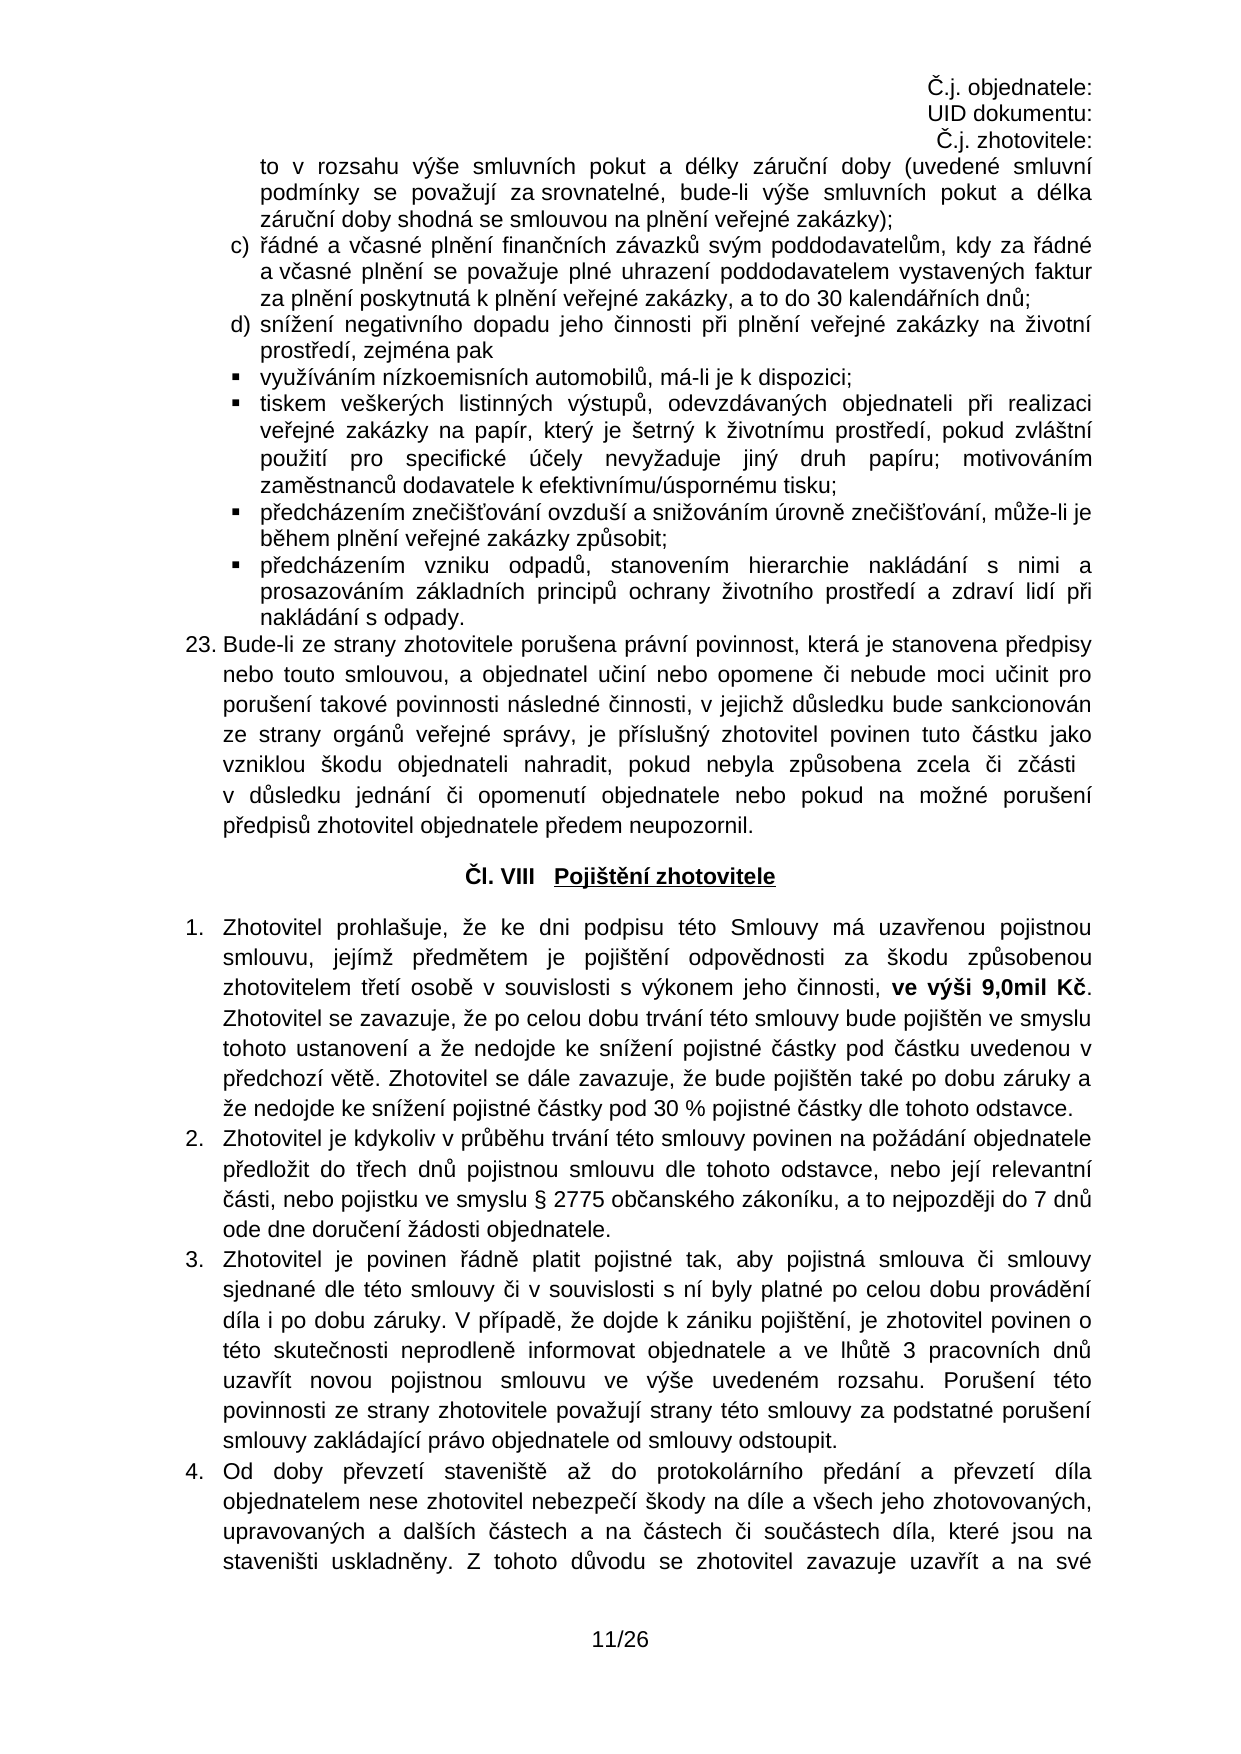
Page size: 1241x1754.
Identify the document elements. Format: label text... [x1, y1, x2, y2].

text Čl. VIII Pojištění zhotovitele [148, 863, 1092, 889]
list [185, 1458, 1092, 1575]
list Zhotovitel prohlašuje, že ke dni podpisu této Smlouvy má uzavřenou pojistnou smlouvu, jejímž předmětem je pojištění odpovědnosti za škodu způsobenou zhotovitelem třetí osobě v souvislosti s výkonem jeho činnosti, ve výši 9,0mil Kč. Zhotovitel se zavazuje, že po celou dobu trvání této smlouvy bude pojištěn ve smyslu tohoto ustanovení a že nedojde ke snížení pojistné částky pod částku uvedenou v předchozí větě. Zhotovitel se dále zavazuje, že bude pojištěn také po dobu záruky a že nedojde ke snížení pojistné částky pod 30 % pojistné částky dle tohoto odstavce. [185, 914, 1092, 1122]
list řádné a včasné plnění finančních závazků svým poddodavatelům, kdy za řádné a včasné plnění se považuje plné uhrazení poddodavatelem vystavených faktur za plnění poskytnutá k plnění veřejné zakázky, a to do 30 kalendářních dnů; [230, 232, 1092, 311]
list využíváním nízkoemisních automobilů, má-li je k dispozici; [230, 364, 1092, 390]
list Bude-li ze strany zhotovitele porušena právní povinnost, která je stanovena předpisy nebo touto smlouvou, a objednatel učiní nebo opomene či nebude moci učinit pro porušení takové povinnosti následné činnosti, v jejichž důsledku bude sankcionován ze strany orgánů veřejné správy, je příslušný zhotovitel povinen tuto částku jako vzniklou škodu objednateli nahradit, pokud nebyla způsobena zcela či zčásti v důsledku jednání či opomenutí objednatele nebo pokud na možné porušení předpisů zhotovitel objednatele předem neupozornil. [185, 631, 1092, 838]
list předcházením znečišťování ovzduší a snižováním úrovně znečišťování, může-li je během plnění veřejné zakázky způsobit; [230, 499, 1092, 552]
list Zhotovitel je povinen řádně platit pojistné tak, aby pojistná smlouva či smlouvy sjednané dle této smlouvy či v souvislosti s ní byly platné po celou dobu provádění díla i po dobu záruky. V případě, že dojde k zániku pojištění, je zhotovitel povinen o této skutečnosti neprodleně informovat objednatele a ve lhůtě 3 pracovních dnů uzavřít novou pojistnou smlouvu ve výše uvedeném rozsahu. Porušení této povinnosti ze strany zhotovitele považují strany této smlouvy za podstatné porušení smlouvy zakládající právo objednatele od smlouvy odstoupit. [185, 1246, 1092, 1454]
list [230, 153, 1092, 232]
list předcházením vzniku odpadů, stanovením hierarchie nakládání s nimi a prosazováním základních principů ochrany životního prostředí a zdraví lidí při nakládání s odpady. [230, 552, 1092, 631]
list tiskem veškerých listinných výstupů, odevzdávaných objednateli při realizaci veřejné zakázky na papír, který je šetrný k životnímu prostředí, pokud zvláštní použití pro specifické účely nevyžaduje jiný druh papíru; motivováním zaměstnanců dodavatele k efektivnímu/úspornému tisku; [230, 390, 1092, 499]
list Zhotovitel je kdykoliv v průběhu trvání této smlouvy povinen na požádání objednatele předložit do třech dnů pojistnou smlouvu dle tohoto odstavce, nebo její relevantní části, nebo pojistku ve smyslu § 2775 občanského zákoníku, a to nejpozději do 7 dnů ode dne doručení žádosti objednatele. [185, 1125, 1092, 1242]
list snížení negativního dopadu jeho činnosti při plnění veřejné zakázky na životní prostředí, zejména pak [230, 311, 1092, 364]
